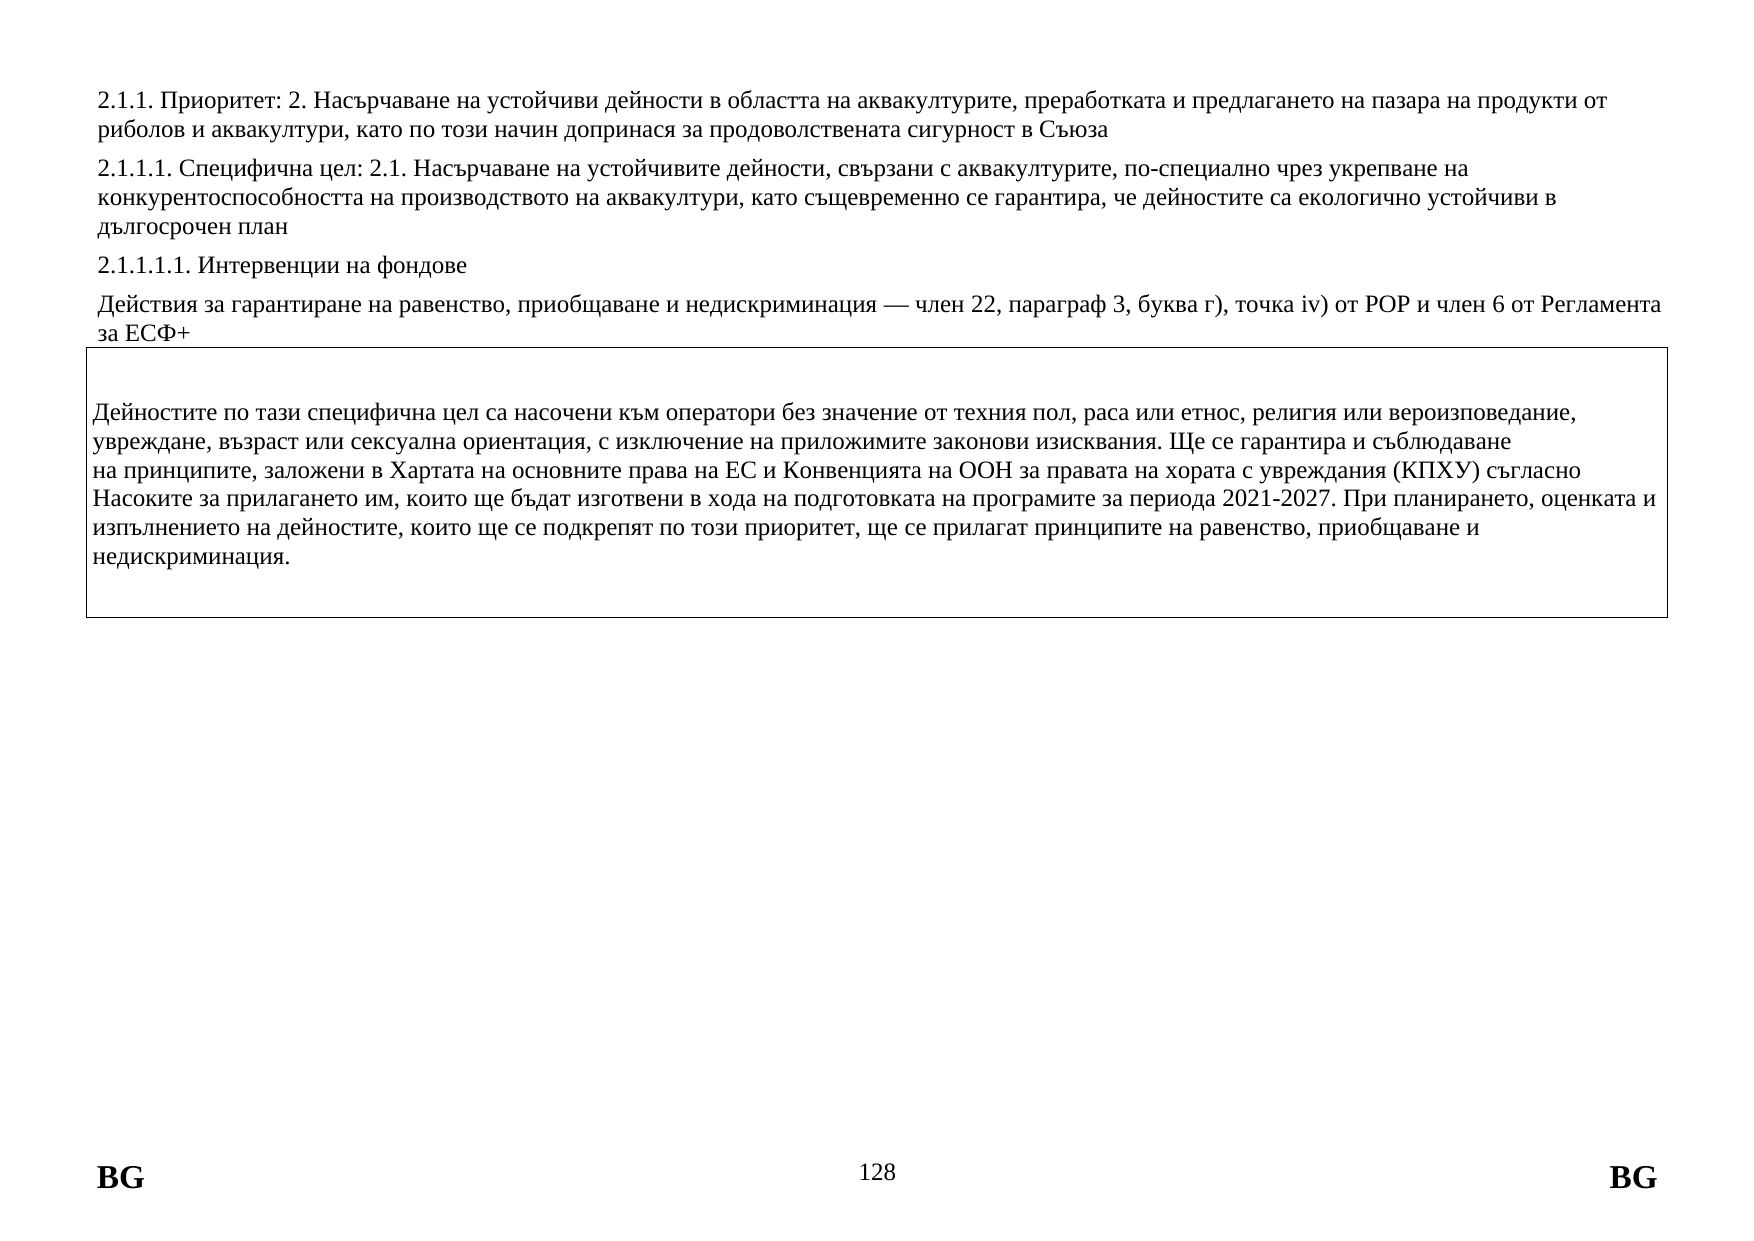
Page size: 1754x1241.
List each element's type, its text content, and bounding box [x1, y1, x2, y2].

text [notranslate]2.1.1. Приоритет: 2. Насърчаване на устойчиви дейности в областта на аквакултурите, преработката и предлагането на пазара на продукти от риболов и аквакултури, като по този начин допринася за продоволствената сигурност в Съюза[/notranslate] [97, 85, 1679, 143]
subtitle [notranslate]Действия за гарантиране на равенство, приобщаване и недискриминация — член 22, параграф 3, буква г), точка iv) от РОР и член 6 от Регламента за ЕСФ+ [97, 289, 1679, 347]
text [notranslate]2.1.1.1.1. Интервенции на фондове[/notranslate] [97, 250, 1679, 279]
text [notranslate]2.1.1.1. Специфична цел: 2.1. Насърчаване на устойчивите дейности, свързани с аквакултурите, по-специално чрез укрепване на конкурентоспособността на производството на аквакултури, като същевременно се гарантира, че дейностите са екологично устойчиви в дългосрочен план[/notranslate] [97, 153, 1679, 239]
table_header Дейностите по тази специфична цел са насочени към оператори без значение от техния пол, раса или етнос, религия или вероизповедание, увреждане, възраст или сексуална ориентация, с изключение на приложимите законови изисквания. Ще се гарантира и съблюдаване на принципите, заложени в Хартата на основните права на ЕС и Конвенцията на ООН за правата на хората с увреждания (КПХУ) съгласно Насоките за прилагането им, които ще бъдат изготвени в хода на подготовката на програмите за периода 2021-2027. При планирането, оценката и изпълнението на дейностите, които ще се подкрепят по този приоритет, ще се прилагат принципите на равенство, приобщаване и недискриминация. [87, 348, 1667, 617]
